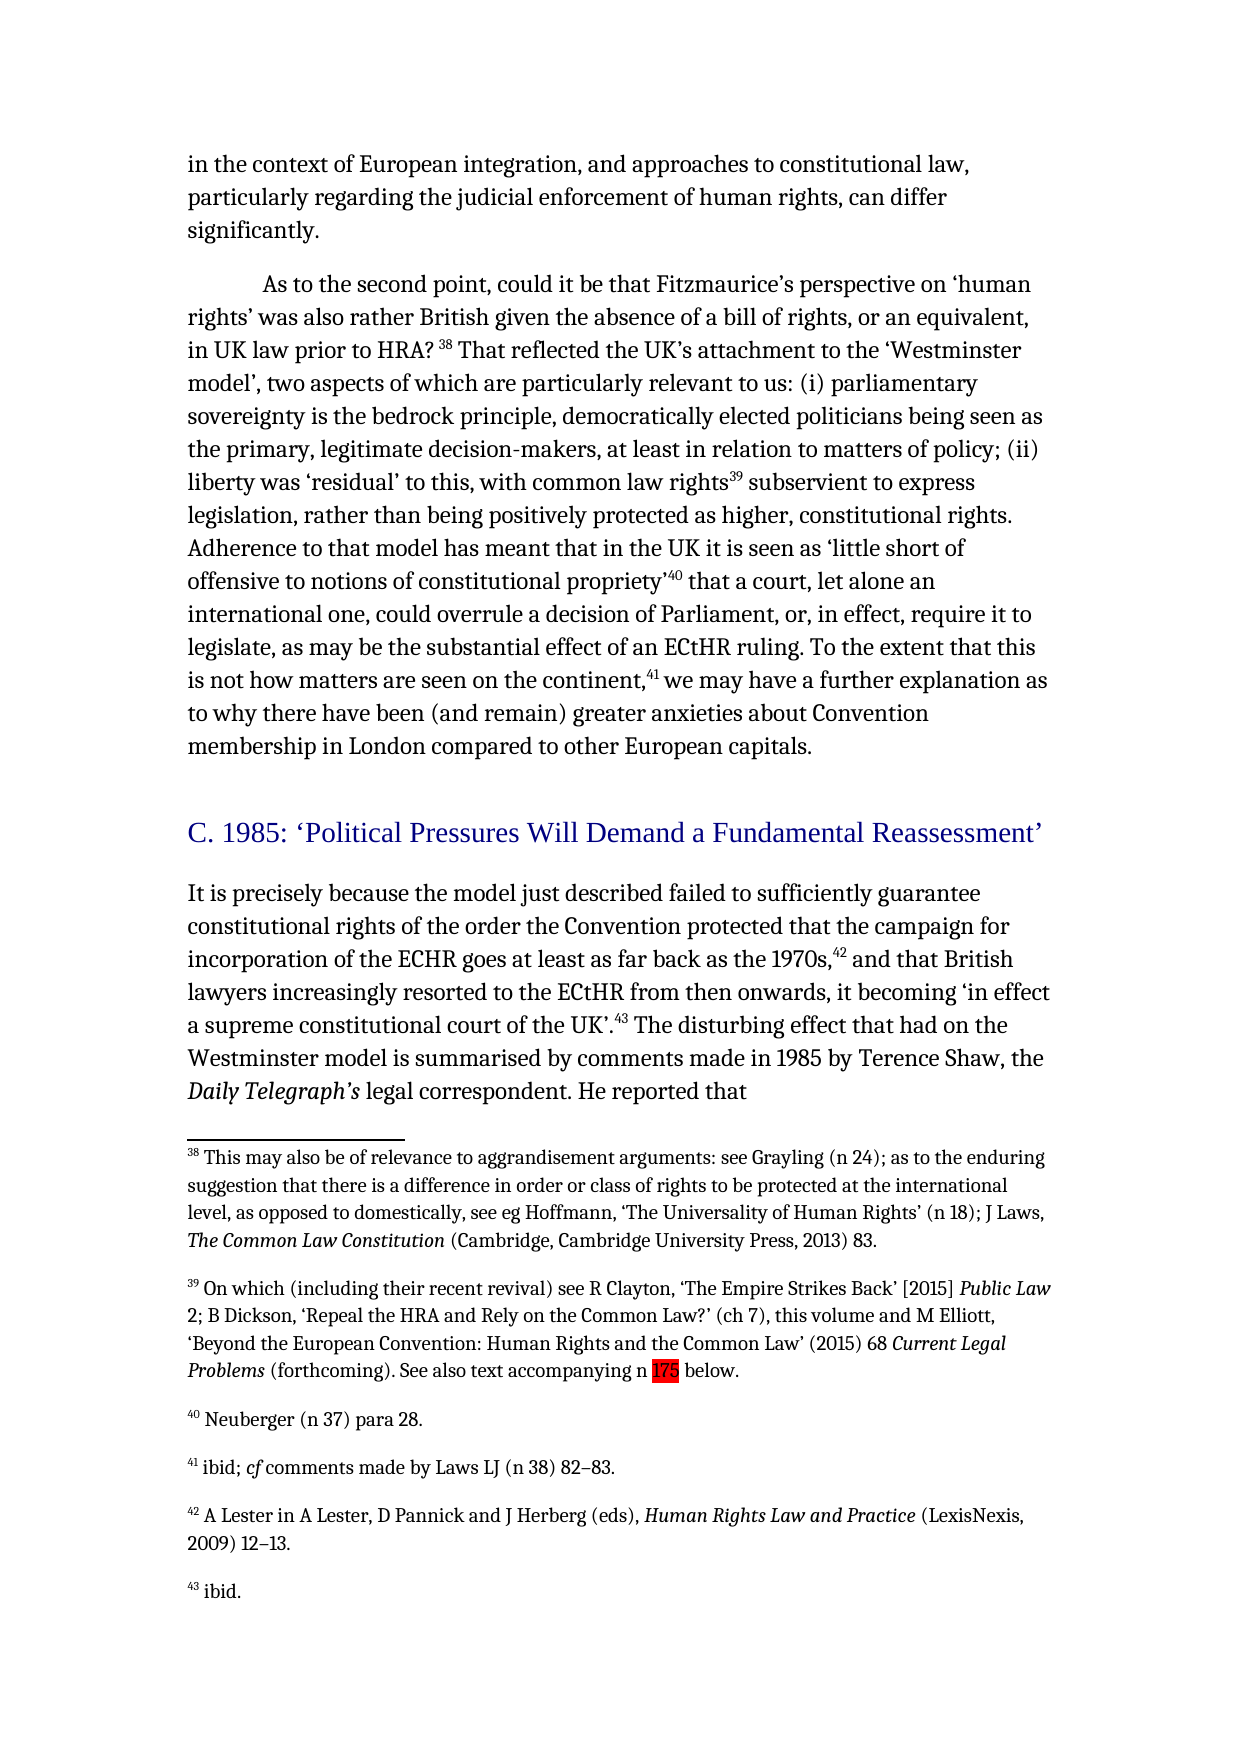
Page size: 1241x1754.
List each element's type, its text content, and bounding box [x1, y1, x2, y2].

text As to the second point, could it be that Fitzmaurice’s perspective on ‘human rights’ was also rather British given the absence of a bill of rights, or an equivalent, in UK law prior to HRA? That reflected the UK’s attachment to the ‘Westminster model’, two aspects of which are particularly relevant to us: (i) parliamentary sovereignty is the bedrock principle, democratically elected politicians being seen as the primary, legitimate decision-makers, at least in relation to matters of policy; (ii) liberty was ‘residual’ to this, with common law rights subservient to express legislation, rather than being positively protected as higher, constitutional rights. Adherence to that model has meant that in the UK it is seen as ‘little short of offensive to notions of constitutional propriety’ that a court, let alone an international one, could overrule a decision of Parliament, or, in effect, require it to legislate, as may be the substantial effect of an ECtHR ruling. To the extent that this is not how matters are seen on the continent, we may have a further explanation as to why there have been (and remain) greater anxieties about Convention membership in London compared to other European capitals. [187, 270, 1053, 761]
subtitle C. 1985: ‘Political Pressures Will Demand a Fundamental Reassessment’ [187, 815, 1053, 849]
text It is precisely because the model just described failed to sufficiently guarantee constitutional rights of the order the Convention protected that the campaign for incorporation of the ECHR goes at least as far back as the 1970s, and that British lawyers increasingly resorted to the ECtHR from then onwards, it becoming ‘in effect a supreme constitutional court of the UK’. The disturbing effect that had on the Westminster model is summarised by comments made in 1985 by Terence Shaw, the Daily Telegraph’s legal correspondent. He reported that [187, 879, 1053, 1106]
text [187, 150, 1053, 245]
